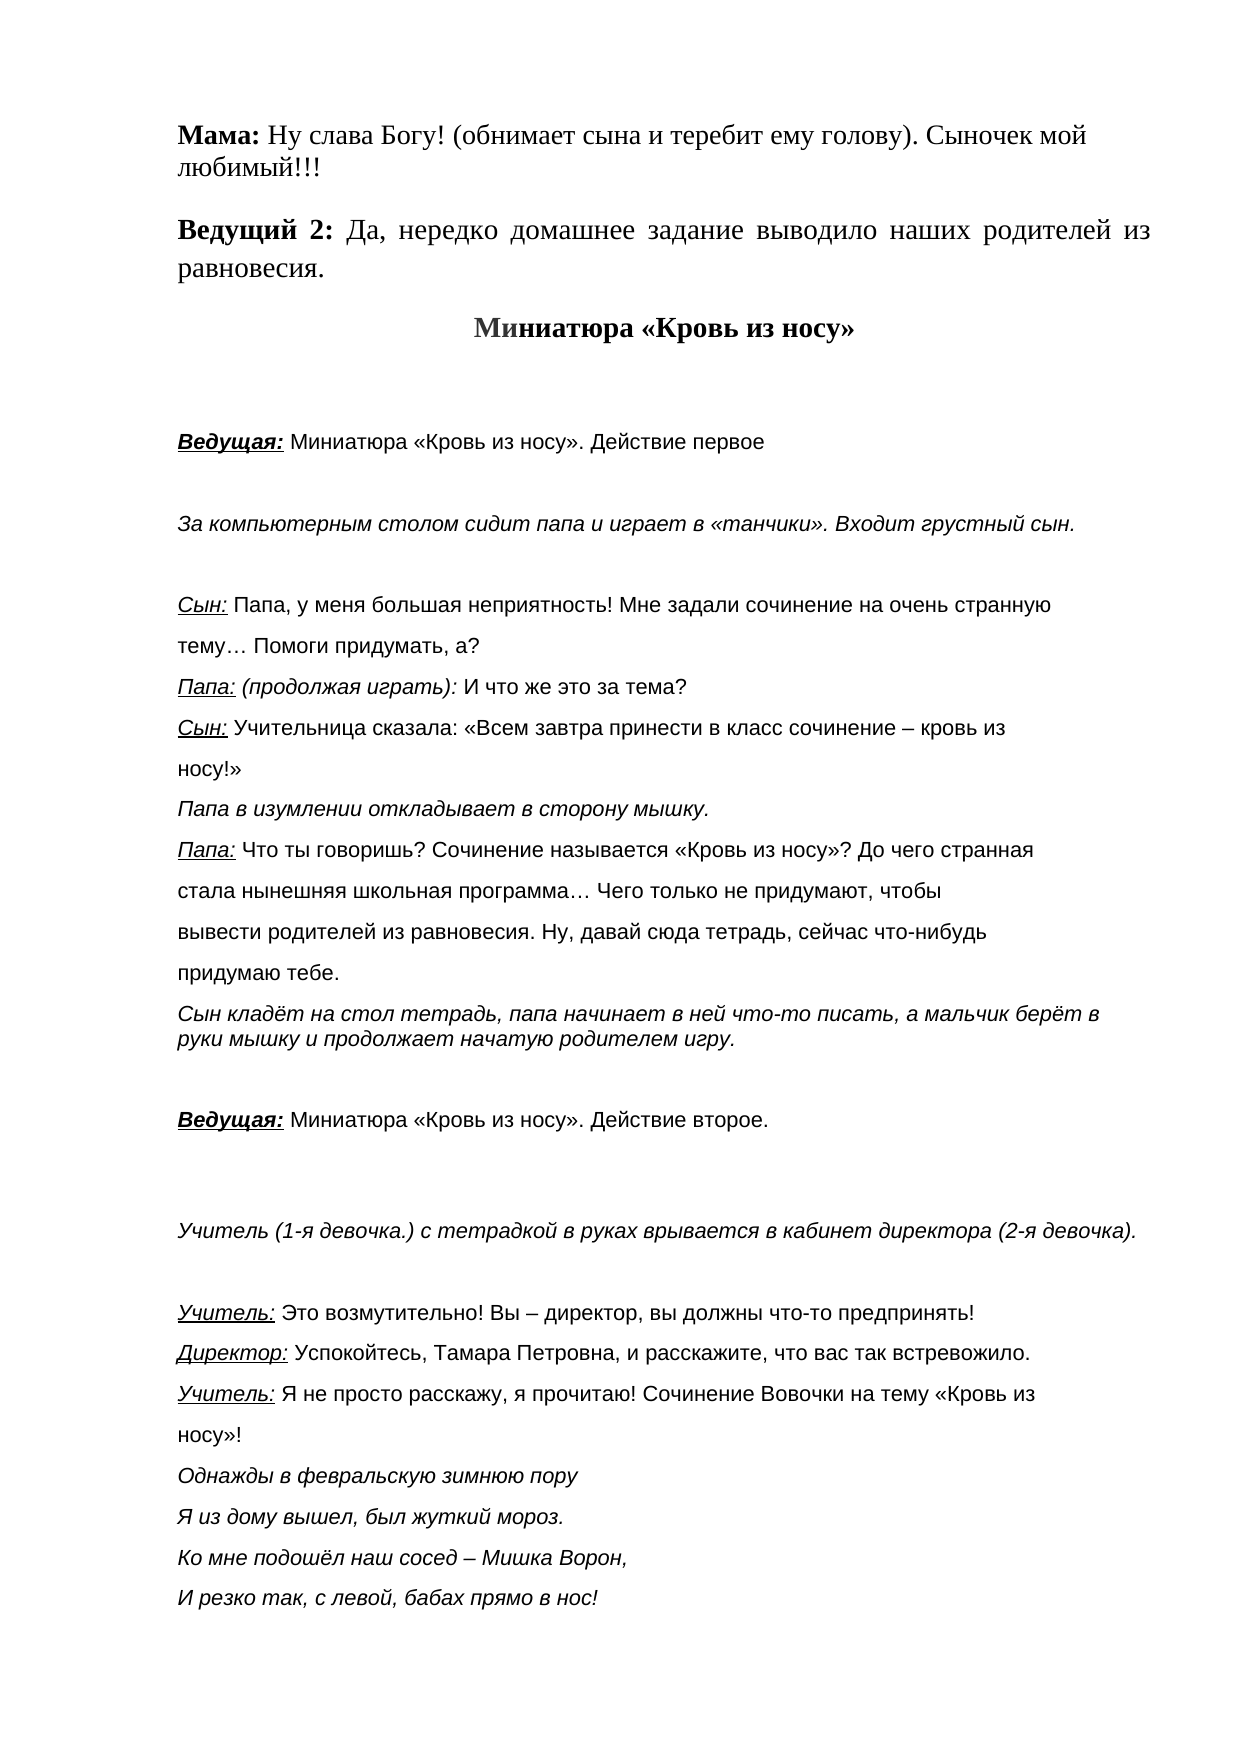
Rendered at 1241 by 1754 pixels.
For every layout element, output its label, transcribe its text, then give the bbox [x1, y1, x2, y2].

text Я из дому вышел, был жуткий мороз. [177, 1503, 1152, 1529]
text Ведущий 2: Да, нередко домашнее задание выводило наших родителей из равновесия. [177, 212, 1152, 284]
text носу»! [177, 1422, 1152, 1447]
text Учитель (1-я девочка.) с тетрадкой в руках врывается в кабинет директора (2-я девочка). [177, 1218, 1152, 1243]
text Однажды в февральскую зимнюю пору [177, 1463, 1152, 1488]
text Папа: Что ты говоришь? Сочинение называется «Кровь из носу»? До чего странная [177, 837, 1152, 862]
text Ведущая: Миниатюра «Кровь из носу». Действие первое [177, 429, 1152, 454]
text Сын кладёт на стол тетрадь, папа начинает в ней что-то писать, а мальчик берёт в руки мышку и продолжает начатую родителем игру. [177, 1000, 1152, 1051]
text Миниатюра «Кровь из носу» [177, 310, 1152, 343]
text вывести родителей из равновесия. Ну, давай сюда тетрадь, сейчас что-нибудь [177, 919, 1152, 944]
text Папа в изумлении откладывает в сторону мышку. [177, 796, 1152, 821]
text И резко так, с левой, бабах прямо в нос! [177, 1585, 1152, 1610]
text носу!» [177, 755, 1152, 781]
text придумаю тебе. [177, 959, 1152, 985]
text Директор: Успокойтесь, Тамара Петровна, и расскажите, что вас так встревожило. [177, 1340, 1152, 1365]
text Папа: (продолжая играть): И что же это за тема? [177, 674, 1152, 699]
text тему… Помоги придумать, а? [177, 633, 1152, 658]
text Мама: Ну слава Богу! (обнимает сына и теребит ему голову). Сыночек мой любимый!!! [177, 118, 1152, 183]
text Сын: Учительница сказала: «Всем завтра принести в класс сочинение – кровь из [177, 714, 1152, 740]
text Учитель: Это возмутительно! Вы – директор, вы должны что-то предпринять! [177, 1299, 1152, 1324]
text За компьютерным столом сидит папа и играет в «танчики». Входит грустный сын. [177, 510, 1152, 536]
text Ко мне подошёл наш сосед – Мишка Ворон, [177, 1544, 1152, 1569]
text Сын: Папа, у меня большая неприятность! Мне задали сочинение на очень странную [177, 592, 1152, 617]
text Учитель: Я не просто расскажу, я прочитаю! Сочинение Вовочки на тему «Кровь из [177, 1381, 1152, 1406]
text Ведущая: Миниатюра «Кровь из носу». Действие второе. [177, 1107, 1152, 1132]
text стала нынешняя школьная программа… Чего только не придумают, чтобы [177, 878, 1152, 903]
